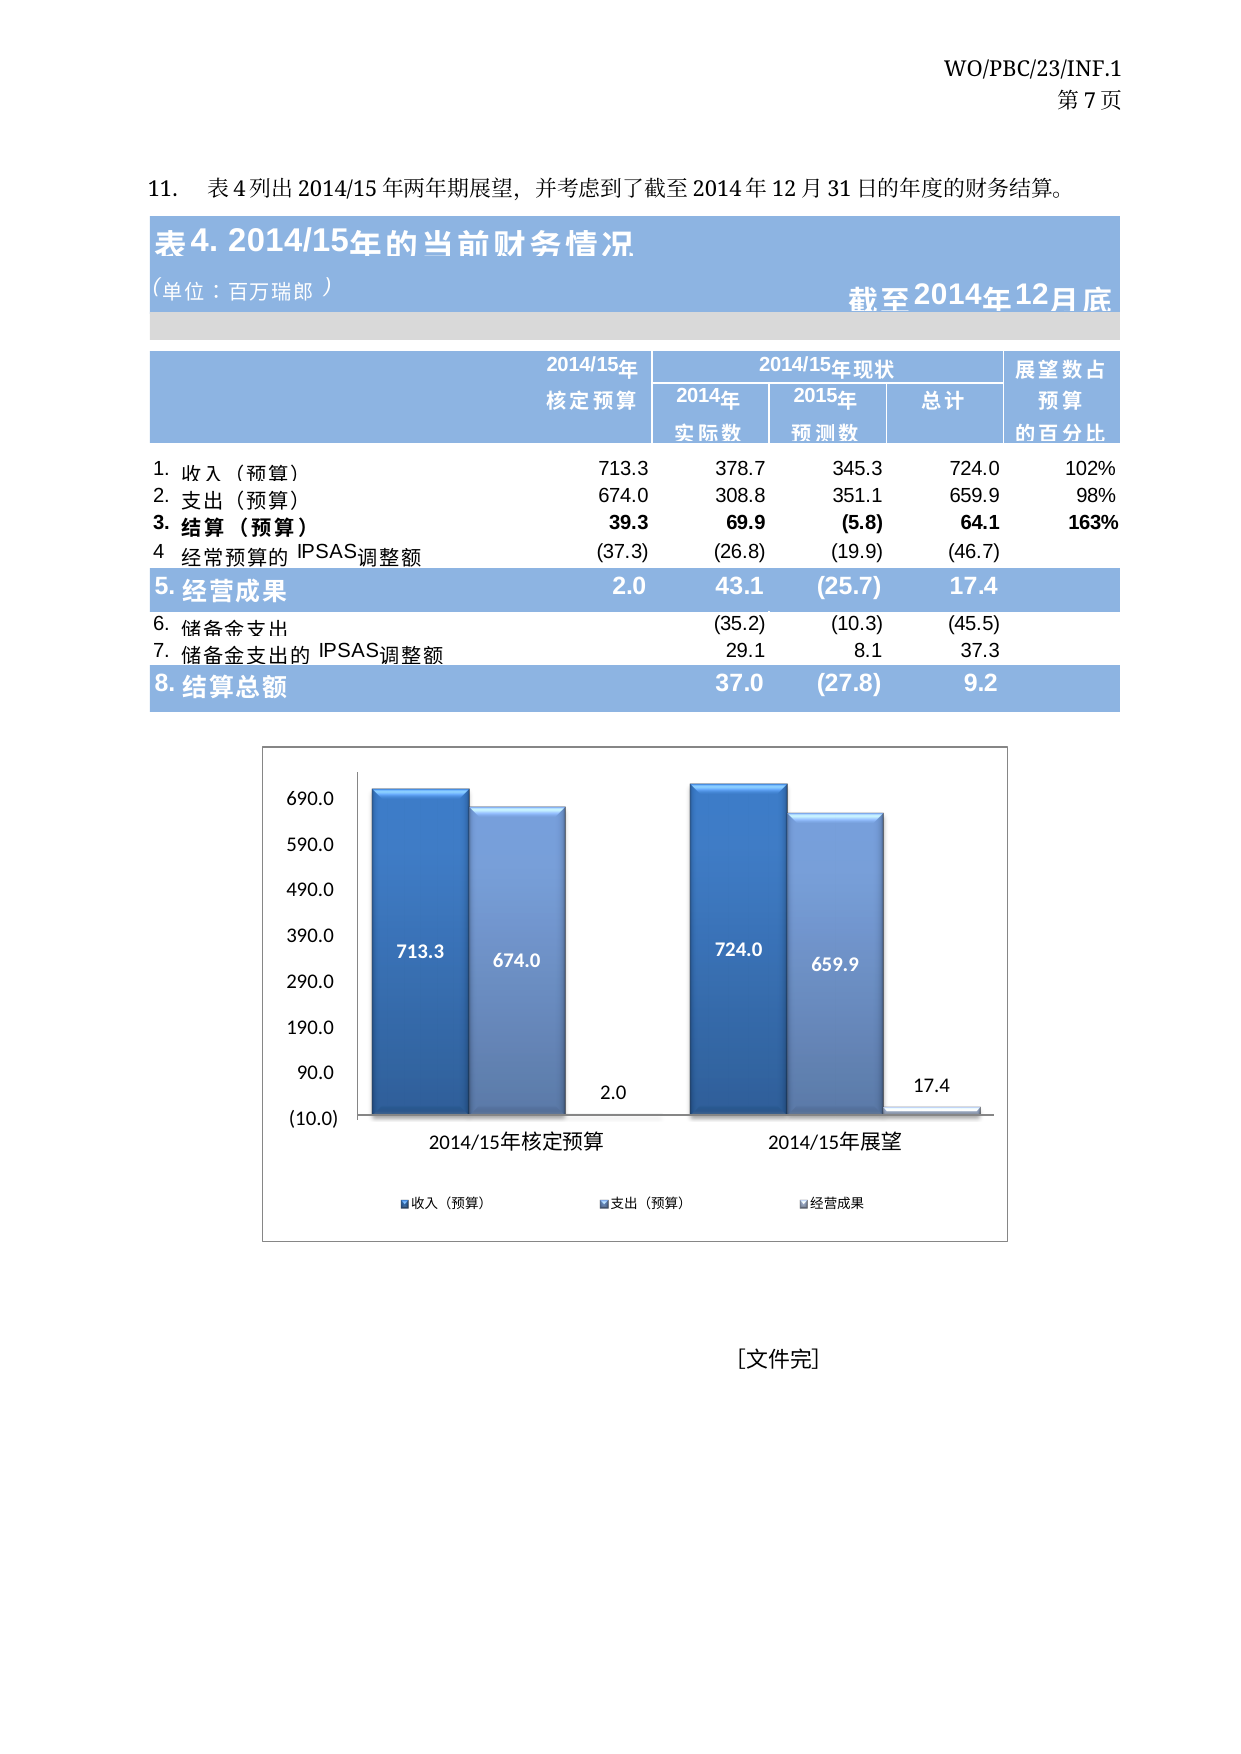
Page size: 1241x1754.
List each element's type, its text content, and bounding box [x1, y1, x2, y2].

text ［文件完］ [724, 1338, 1122, 1373]
text 表4列出2014/15年两年期展望，并考虑到了截至2014年12月31日的年度的财务结算。 [148, 167, 1122, 203]
